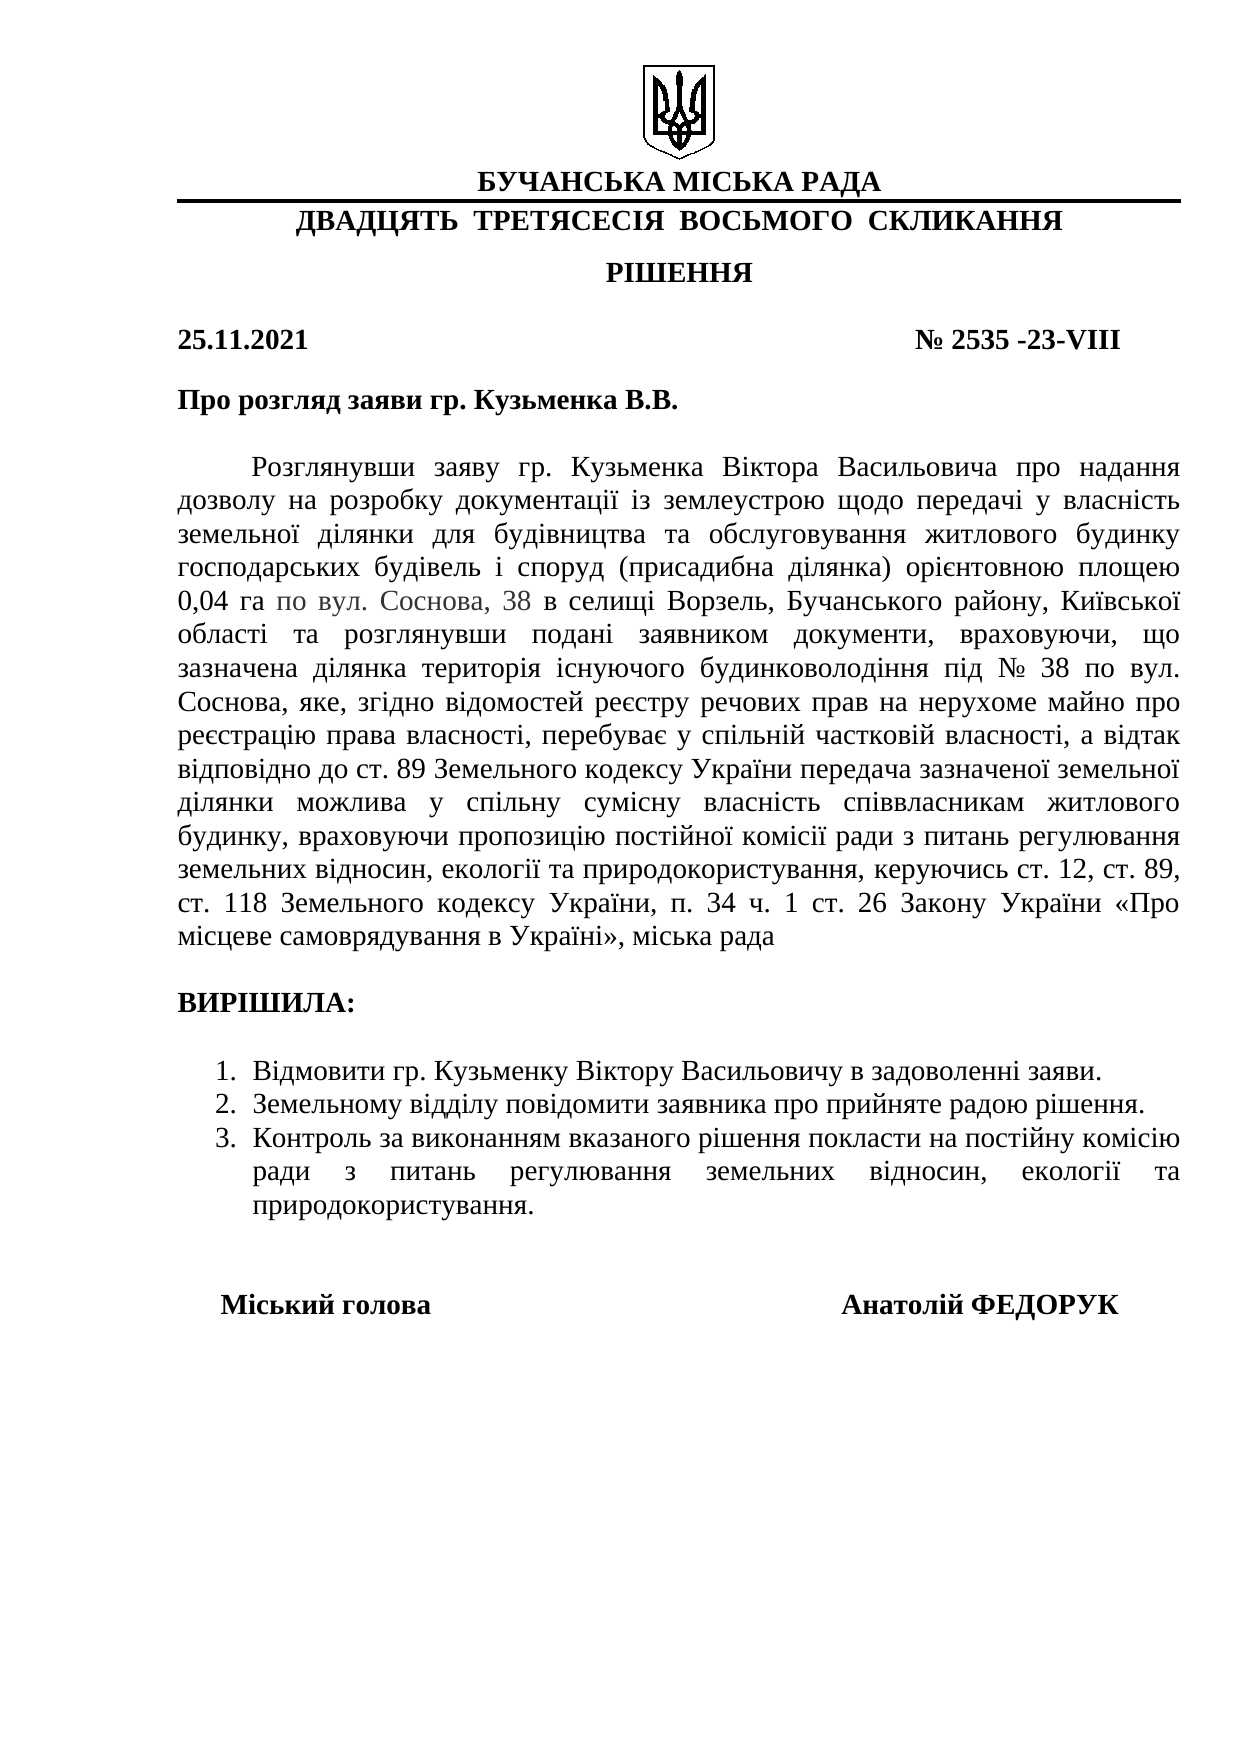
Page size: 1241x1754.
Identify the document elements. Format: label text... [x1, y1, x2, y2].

list Земельному відділу повідомити заявника про прийняте радою рішення. [215, 1086, 1181, 1120]
text 25.11.2021 № 2535 -23-VІІІ [177, 322, 1181, 356]
text ВИРІШИЛА: [177, 986, 1181, 1019]
list Відмовити гр. Кузьменку Віктору Васильовичу в задоволенні заяви. [215, 1053, 1181, 1086]
text Про розгляд заяви гр. Кузьменка В.В. [177, 382, 1181, 415]
text РІШЕННЯ [177, 255, 1181, 289]
text ДВАДЦЯТЬ ТРЕТЯСЕСІЯ ВОСЬМОГО СКЛИКАННЯ [177, 203, 1181, 236]
list Контроль за виконанням вказаного рішення покласти на постійну комісію ради з питань регулювання земельних відносин, екології та природокористування. [215, 1120, 1181, 1220]
text БУЧАНСЬКА МІСЬКА РАДА [177, 164, 1181, 199]
text Розглянувши заяву гр. Кузьменка Віктора Васильовича про надання дозволу на розробку документації із землеустрою щодо передачі у власність земельної ділянки для будівництва та обслуговування житлового будинку господарських будівель і споруд (присадибна ділянка) орієнтовною площею 0,04 га по вул. Соснова, 38 в селищі Ворзель, Бучанського району, Київської області та розглянувши подані заявником документи, враховуючи, що зазначена ділянка територія існуючого будинковолодіння під № 38 по вул. Соснова, яке, згідно відомостей реєстру речових прав на нерухоме майно про реєстрацію права власності, перебуває у спільній частковій власності, а відтак відповідно до ст. 89 Земельного кодексу України передача зазначеної земельної ділянки можлива у спільну сумісну власність співвласникам житлового будинку, враховуючи пропозицію постійної комісії ради з питань регулювання земельних відносин, екології та природокористування, керуючись ст. 12, ст. 89, ст. 118 Земельного кодексу України, п. 34 ч. 1 ст. 26 Закону України «Про місцеве самоврядування в Україні», міська рада [177, 449, 1181, 952]
text Міський голова Анатолій ФЕДОРУК [177, 1287, 1181, 1321]
